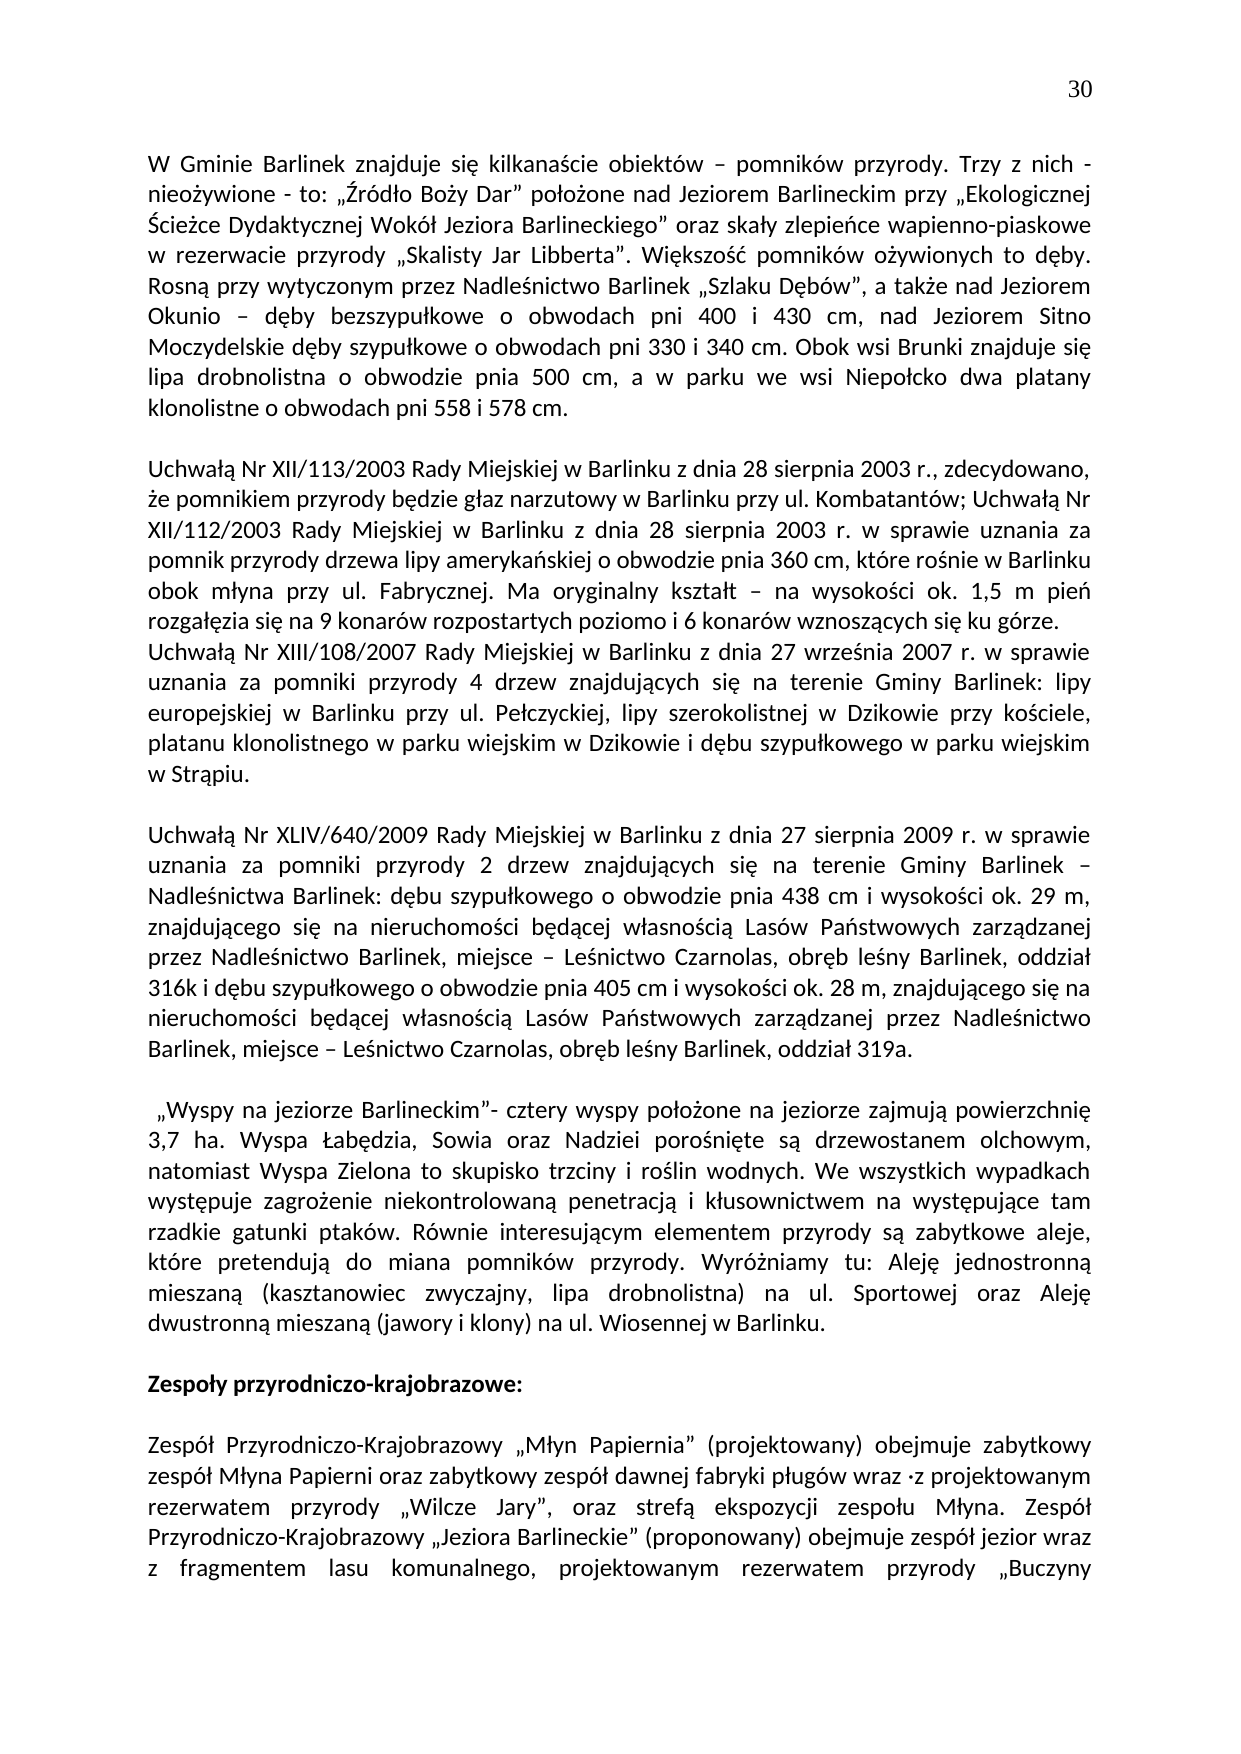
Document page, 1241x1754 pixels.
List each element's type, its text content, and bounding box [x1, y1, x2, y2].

text Uchwałą Nr XIII/108/2007 Rady Miejskiej w Barlinku z dnia 27 września 2007 r. w sprawie uznania za pomniki przyrody 4 drzew znajdujących się na terenie Gminy Barlinek: lipy europejskiej w Barlinku przy ul. Pełczyckiej, lipy szerokolistnej w Dzikowie przy kościele, platanu klonolistnego w parku wiejskim w Dzikowie i dębu szypułkowego w parku wiejskim w Strąpiu. [148, 636, 1092, 789]
text Uchwałą Nr XII/113/2003 Rady Miejskiej w Barlinku z dnia 28 sierpnia 2003 r., zdecydowano, że pomnikiem przyrody będzie głaz narzutowy w Barlinku przy ul. Kombatantów; Uchwałą Nr XII/112/2003 Rady Miejskiej w Barlinku z dnia 28 sierpnia 2003 r. w sprawie uznania za pomnik przyrody drzewa lipy amerykańskiej o obwodzie pnia 360 cm, które rośnie w Barlinku obok młyna przy ul. Fabrycznej. Ma oryginalny kształt – na wysokości ok. 1,5 m pień rozgałęzia się na 9 konarów rozpostartych poziomo i 6 konarów wznoszących się ku górze. [148, 453, 1092, 636]
text Uchwałą Nr XLIV/640/2009 Rady Miejskiej w Barlinku z dnia 27 sierpnia 2009 r. w sprawie uznania za pomniki przyrody 2 drzew znajdujących się na terenie Gminy Barlinek – Nadleśnictwa Barlinek: dębu szypułkowego o obwodzie pnia 438 cm i wysokości ok. 29 m, znajdującego się na nieruchomości będącej własnością Lasów Państwowych zarządzanej przez Nadleśnictwo Barlinek, miejsce – Leśnictwo Czarnolas, obręb leśny Barlinek, oddział 316k i dębu szypułkowego o obwodzie pnia 405 cm i wysokości ok. 28 m, znajdującego się na nieruchomości będącej własnością Lasów Państwowych zarządzanej przez Nadleśnictwo Barlinek, miejsce – Leśnictwo Czarnolas, obręb leśny Barlinek, oddział 319a. [148, 819, 1092, 1063]
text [148, 1429, 1092, 1582]
text Zespoły przyrodniczo-krajobrazowe: [148, 1368, 1092, 1399]
text W Gminie Barlinek znajduje się kilkanaście obiektów – pomników przyrody. Trzy z nich -nieożywione - to: „Źródło Boży Dar” położone nad Jeziorem Barlineckim przy „Ekologicznej Ścieżce Dydaktycznej Wokół Jeziora Barlineckiego” oraz skały zlepieńce wapienno-piaskowe w rezerwacie przyrody „Skalisty Jar Libberta”. Większość pomników ożywionych to dęby. Rosną przy wytyczonym przez Nadleśnictwo Barlinek „Szlaku Dębów”, a także nad Jeziorem Okunio – dęby bezszypułkowe o obwodach pni 400 i 430 cm, nad Jeziorem Sitno Moczydelskie dęby szypułkowe o obwodach pni 330 i 340 cm. Obok wsi Brunki znajduje się lipa drobnolistna o obwodzie pnia 500 cm, a w parku we wsi Niepołcko dwa platany klonolistne o obwodach pni 558 i 578 cm. [148, 148, 1092, 422]
text „Wyspy na jeziorze Barlineckim”- cztery wyspy położone na jeziorze zajmują powierzchnię 3,7 ha. Wyspa Łabędzia, Sowia oraz Nadziei porośnięte są drzewostanem olchowym, natomiast Wyspa Zielona to skupisko trzciny i roślin wodnych. We wszystkich wypadkach występuje zagrożenie niekontrolowaną penetracją i kłusownictwem na występujące tam rzadkie gatunki ptaków. Równie interesującym elementem przyrody są zabytkowe aleje, które pretendują do miana pomników przyrody. Wyróżniamy tu: Aleję jednostronną mieszaną (kasztanowiec zwyczajny, lipa drobnolistna) na ul. Sportowej oraz Aleję dwustronną mieszaną (jawory i klony) na ul. Wiosennej w Barlinku. [148, 1094, 1092, 1338]
